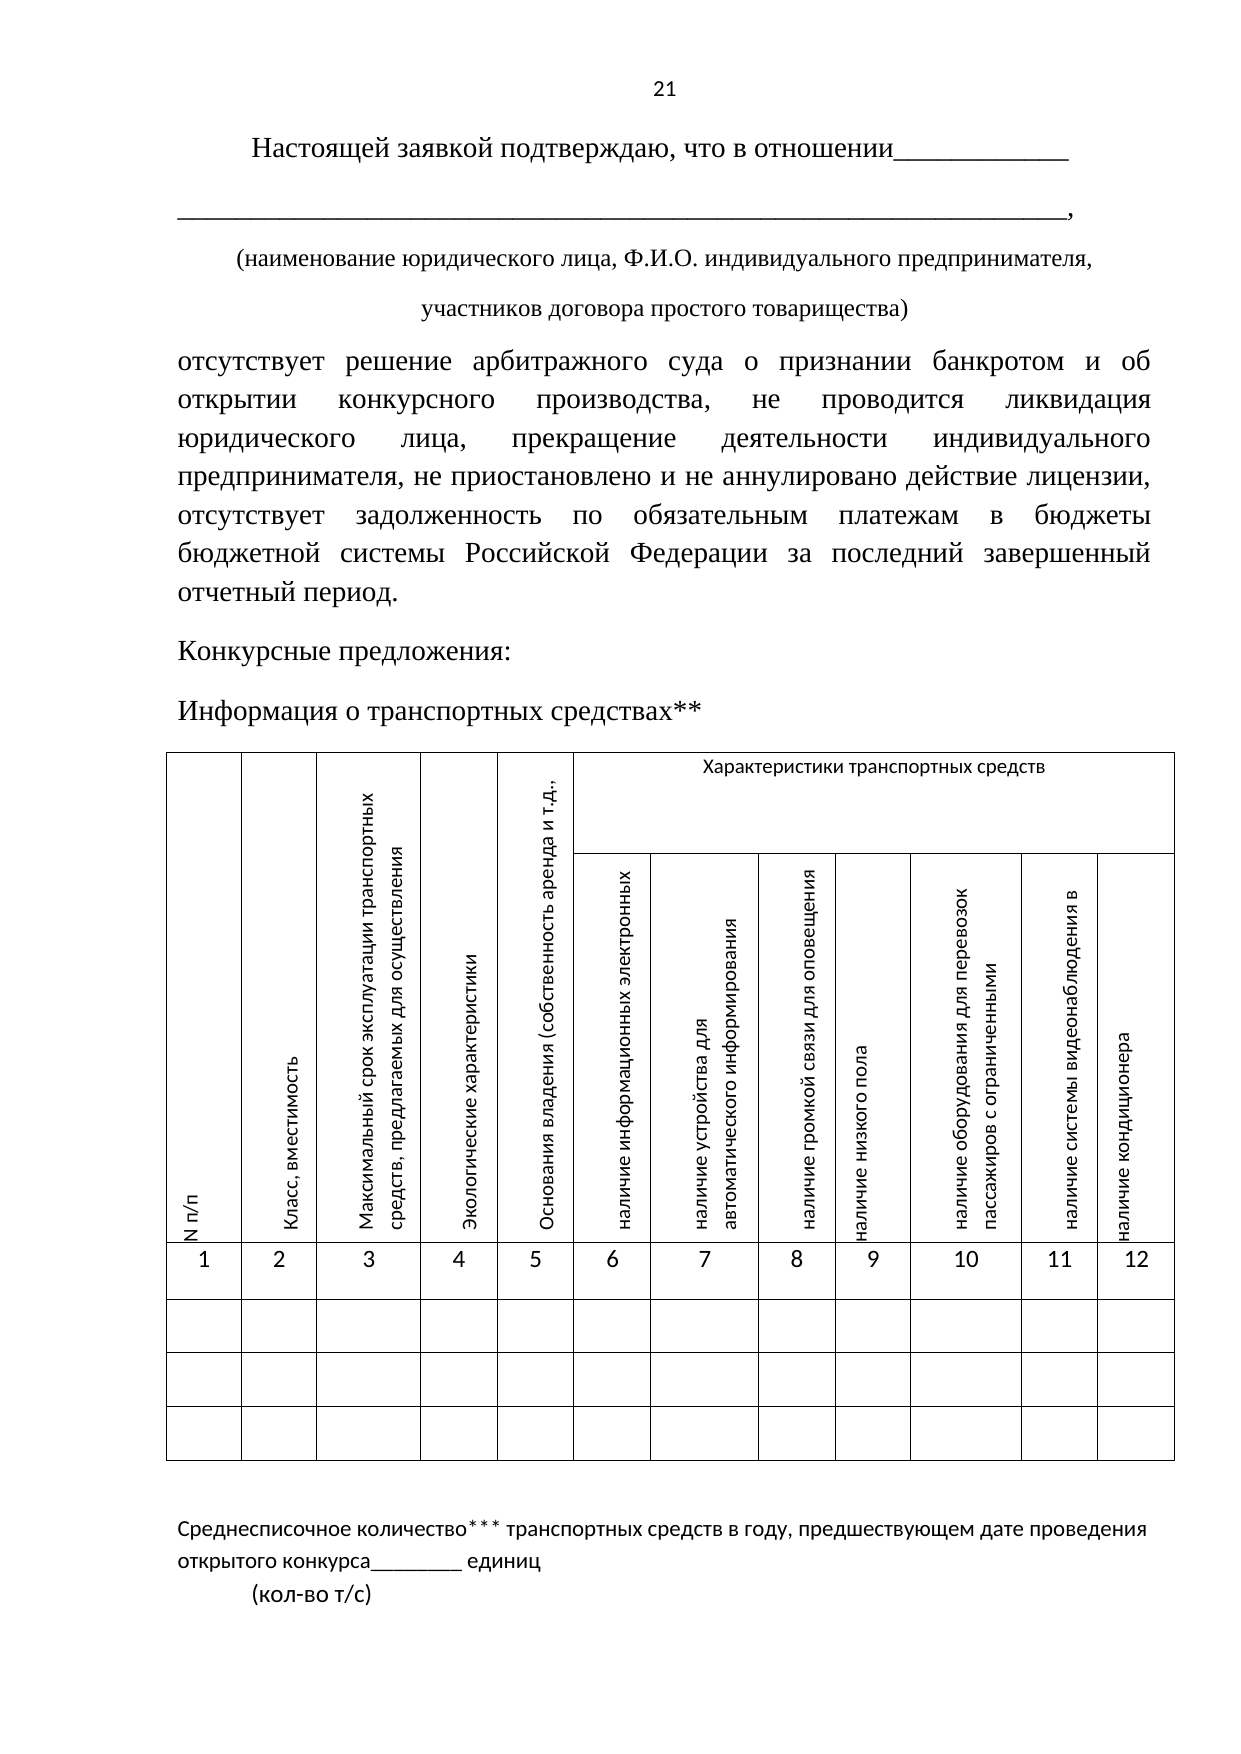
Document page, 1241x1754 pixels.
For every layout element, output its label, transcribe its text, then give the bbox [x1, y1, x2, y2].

table_cell 3 [317, 1243, 420, 1298]
text Среднесписочное количество*** транспортных средств в году, предшествующем дате проведения открытого конкурса________ единиц (кол-во т/с) [177, 1514, 1152, 1609]
table_cell [421, 1353, 497, 1406]
table_cell [574, 1407, 650, 1460]
table_cell наличие информационных электронных табло в качестве указателей маршрута [574, 854, 650, 1242]
table_cell [651, 1353, 758, 1406]
table_cell наличие кондиционера [1098, 854, 1174, 1242]
table_cell [1022, 1407, 1097, 1460]
table_cell 2 [242, 1243, 316, 1298]
table_cell [1022, 1353, 1097, 1406]
table_cell [836, 1300, 910, 1352]
text Конкурсные предложения: [177, 633, 1152, 667]
text (наименование юридического лица, Ф.И.О. индивидуального предпринимателя, [177, 243, 1152, 272]
table_cell [911, 1353, 1021, 1406]
table_cell 9 [836, 1243, 910, 1298]
table_header Максимальный срок эксплуатации транспортных средств, предлагаемых для осуществления перевозок в течение срока действия свидетельства об осуществлении перевозок [317, 753, 420, 1242]
table_cell [911, 1300, 1021, 1352]
table_cell [498, 1353, 573, 1406]
table_cell [651, 1407, 758, 1460]
table_cell [167, 1300, 241, 1352]
table_cell [242, 1353, 316, 1406]
table_cell [421, 1300, 497, 1352]
table_cell [498, 1300, 573, 1352]
table_cell [242, 1407, 316, 1460]
table_header Характеристики транспортных средств [574, 753, 1174, 853]
table_cell 7 [651, 1243, 758, 1298]
table_cell [317, 1407, 420, 1460]
table_cell 12 [1098, 1243, 1174, 1298]
table_cell [242, 1300, 316, 1352]
table_cell [836, 1407, 910, 1460]
table_cell [317, 1300, 420, 1352]
table_cell [651, 1300, 758, 1352]
table_cell [574, 1353, 650, 1406]
table_cell наличие громкой связи для оповещения пассажиров [759, 854, 835, 1242]
table_cell наличие устройства для автоматического информирования пассажиров [651, 854, 758, 1242]
table_cell [759, 1407, 835, 1460]
table_cell наличие низкого пола [836, 854, 910, 1242]
table_cell наличие оборудования для перевозок пассажиров с ограниченными возможностями передвижения [911, 854, 1021, 1242]
table_cell 6 [574, 1243, 650, 1298]
text отсутствует решение арбитражного суда о признании банкротом и об открытии конкурсного производства, не проводится ликвидация юридического лица, прекращение деятельности индивидуального предпринимателя, не приостановлено и не аннулировано действие лицензии, отсутствует задолженность по обязательным платежам в бюджеты бюджетной системы Российской Федерации за последний завершенный отчетный период. [177, 343, 1152, 607]
table_cell [167, 1353, 241, 1406]
table_cell [836, 1353, 910, 1406]
table_cell наличие системы видеонаблюдения в салоне транспортного средства [1022, 854, 1097, 1242]
table_cell [498, 1407, 573, 1460]
table_cell 10 [911, 1243, 1021, 1298]
table_cell [1098, 1407, 1174, 1460]
table_cell [1098, 1353, 1174, 1406]
table_cell [421, 1407, 497, 1460]
table_cell 1 [167, 1243, 241, 1298]
table_cell [759, 1300, 835, 1352]
table_cell 5 [498, 1243, 573, 1298]
table_cell 11 [1022, 1243, 1097, 1298]
table_cell [317, 1353, 420, 1406]
table_cell [759, 1353, 835, 1406]
table_header Класс, вместимость [242, 753, 316, 1242]
text _____________________________________________________________, [177, 189, 1152, 223]
table_header Экологические характеристики [421, 753, 497, 1242]
table_cell [1098, 1300, 1174, 1352]
table_cell [1022, 1300, 1097, 1352]
table_header N п/п [167, 753, 241, 1242]
text Настоящей заявкой подтверждаю, что в отношении____________ [177, 130, 1152, 163]
table_cell [574, 1300, 650, 1352]
table_header Основания владения (собственность аренда и т.д., обязательство по приобретению т/с) [498, 753, 573, 1242]
table_cell [167, 1407, 241, 1460]
table_cell [911, 1407, 1021, 1460]
text Информация о транспортных средствах** [177, 693, 1152, 726]
table_cell 8 [759, 1243, 835, 1298]
text участников договора простого товарищества) [177, 293, 1152, 322]
table_cell 4 [421, 1243, 497, 1298]
